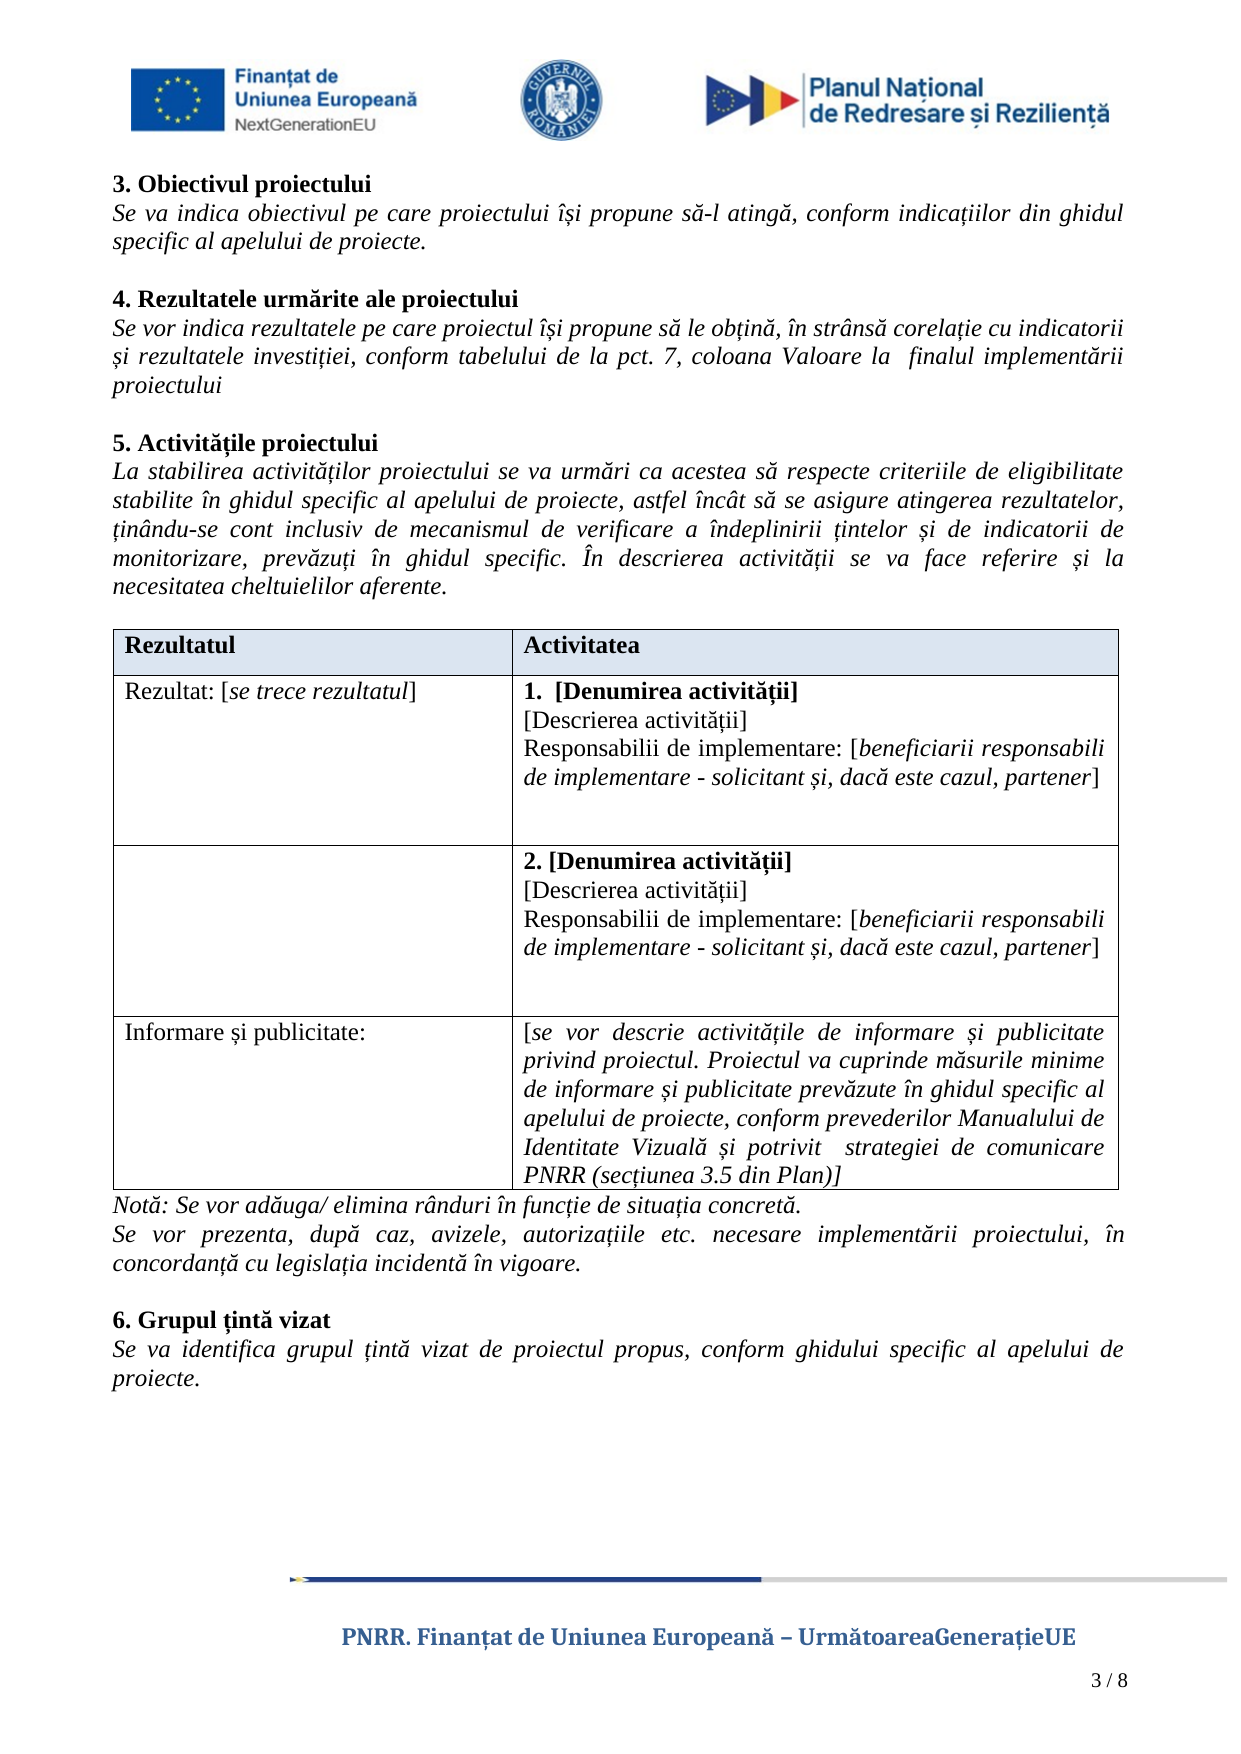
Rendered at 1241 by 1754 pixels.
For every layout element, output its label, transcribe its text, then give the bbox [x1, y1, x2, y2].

text Notă: Se vor adăuga/ elimina rânduri în funcție de situația concretă. [112, 1190, 1128, 1219]
text 6. Grupul țintă vizat [112, 1305, 1128, 1334]
text La stabilirea activităților proiectului se va urmări ca acestea să respecte criteriile de eligibilitate stabilite în ghidul specific al apelului de proiecte, astfel încât să se asigure atingerea rezultatelor, ținându-se cont inclusiv de mecanismul de verificare a îndeplinirii țintelor și de indicatorii de monitorizare, prevăzuți în ghidul specific. În descrierea activității se va face referire și la necesitatea cheltuielilor aferente. [112, 456, 1128, 600]
table_header Rezultatul [114, 630, 512, 675]
table_cell 1. [Denumirea activității] [Descrierea activității] Responsabilii de implementare: [beneficiarii responsabili de implementare - solicitant și, dacă este cazul, partener] [513, 676, 1118, 845]
table_cell Rezultat: [se trece rezultatul] [114, 676, 512, 845]
picture [289, 1577, 1228, 1586]
table_header Activitatea [513, 630, 1118, 675]
text Se vor indica rezultatele pe care proiectul își propune să le obțină, în strânsă corelație cu indicatorii și rezultatele investiției, conform tabelului de la pct. 7, coloana Valoare la finalul implementării proiectului [112, 313, 1128, 399]
text 4. Rezultatele urmărite ale proiectului [112, 284, 1128, 313]
table_cell [se vor descrie activitățile de informare și publicitate privind proiectul. Proiectul va cuprinde măsurile minime de informare și publicitate prevăzute în ghidul specific al apelului de proiecte, conform prevederilor Manualului de Identitate Vizuală și potrivit strategiei de comunicare PNRR (secțiunea 3.5 din Plan)] [513, 1017, 1118, 1189]
text Se va indica obiectivul pe care proiectului își propune să-l atingă, conform indicațiilor din ghidul specific al apelului de proiecte. [112, 198, 1128, 255]
table_cell Informare și publicitate: [114, 1017, 512, 1189]
text 3. Obiectivul proiectului [112, 169, 1128, 198]
picture [131, 59, 1110, 141]
text 5. Activitățile proiectului [112, 428, 1128, 456]
text Se va identifica grupul țintă vizat de proiectul propus, conform ghidului specific al apelului de proiecte. [112, 1334, 1128, 1391]
table_cell [114, 846, 512, 1016]
text Se vor prezenta, după caz, avizele, autorizațiile etc. necesare implementării proiectului, în concordanță cu legislația incidentă în vigoare. [112, 1219, 1128, 1276]
table_cell 2. [Denumirea activității] [Descrierea activității] Responsabilii de implementare: [beneficiarii responsabili de implementare - solicitant și, dacă este cazul, partener] [513, 846, 1118, 1016]
